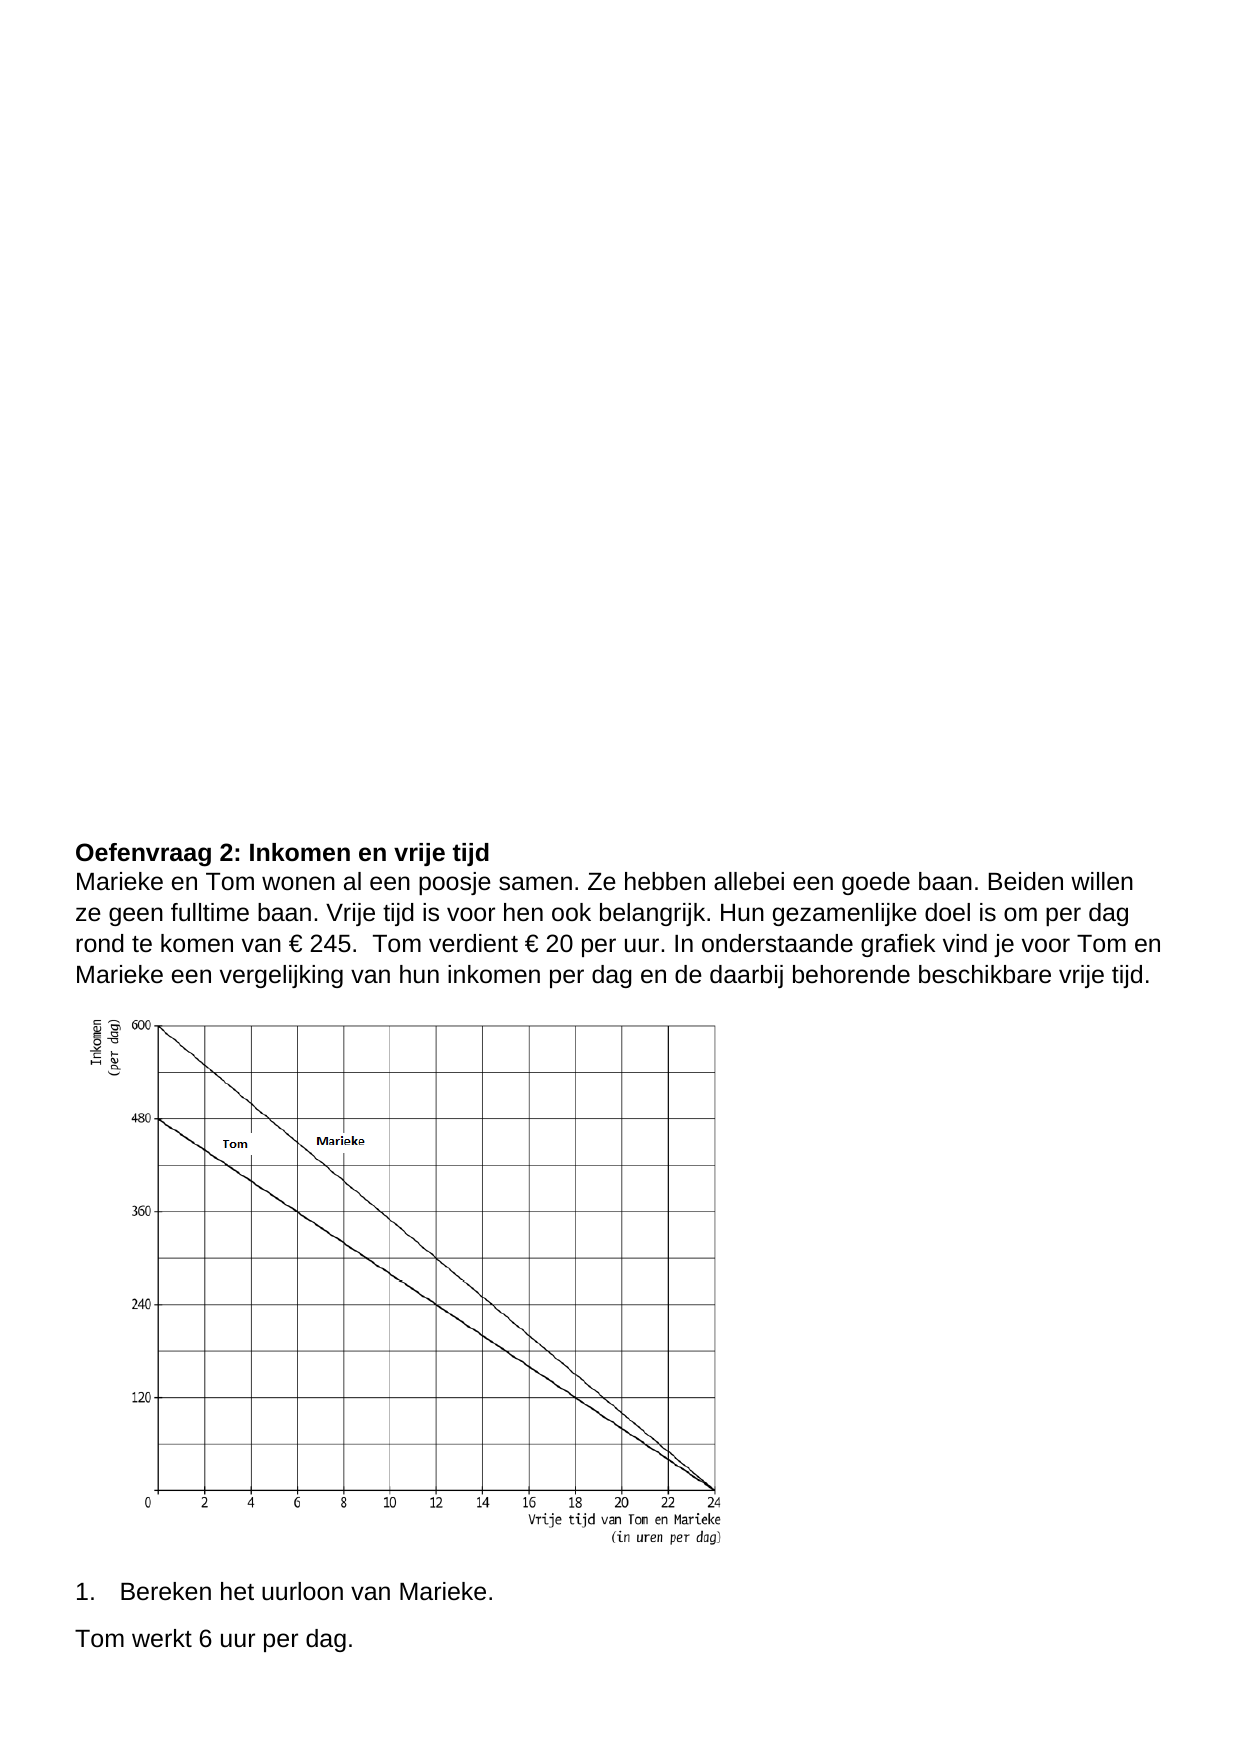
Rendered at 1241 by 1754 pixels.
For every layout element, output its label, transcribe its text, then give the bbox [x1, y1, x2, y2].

text Tom werkt 6 uur per dag. [75, 1624, 1165, 1653]
subtitle Oefenvraag 2: Inkomen en vrije tijd [75, 838, 1165, 867]
text 1. Bereken het uurloon van Marieke. [75, 1577, 1165, 1606]
picture [75, 1007, 749, 1558]
text Marieke en Tom wonen al een poosje samen. Ze hebben allebei een goede baan. Beiden willen ze geen fulltime baan. Vrije tijd is voor hen ook belangrijk. Hun gezamenlijke doel is om per dag rond te komen van € 245. Tom verdient € 20 per uur. In onderstaande grafiek vind je voor Tom en Marieke een vergelijking van hun inkomen per dag en de daarbij behorende beschikbare vrije tijd. [75, 867, 1165, 989]
